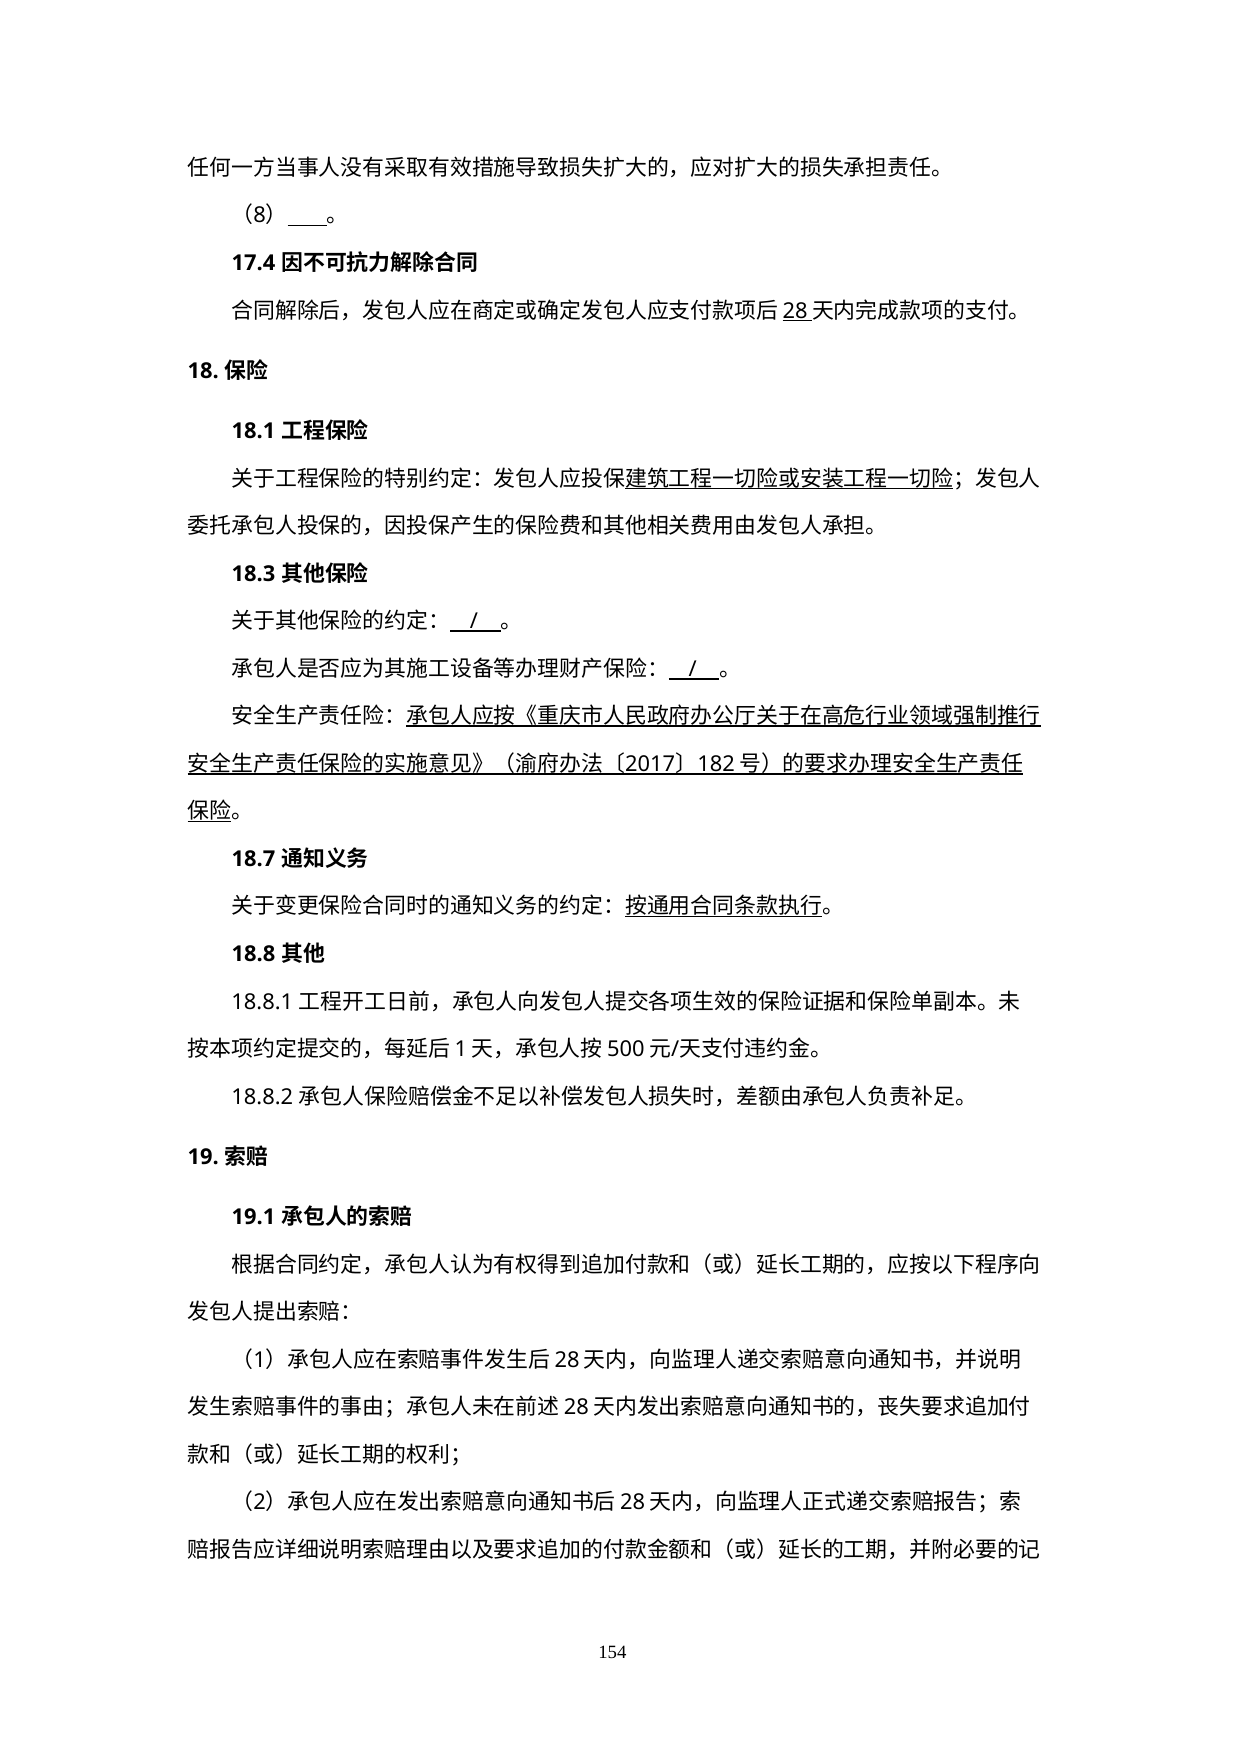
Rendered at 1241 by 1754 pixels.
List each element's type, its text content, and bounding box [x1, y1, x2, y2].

subtitle 18.8 其他 [187, 936, 1053, 968]
text （1）承包人应在索赔事件发生后28天内，向监理人递交索赔意向通知书，并说明发生索赔事件的事由；承包人未在前述28天内发出索赔意向通知书的，丧失要求追加付款和（或）延长工期的权利； [187, 1342, 1042, 1468]
subtitle 18.3 其他保险 [187, 556, 1053, 587]
subtitle 18.7 通知义务 [187, 841, 1053, 873]
text 18.8.1 工程开工日前，承包人向发包人提交各项生效的保险证据和保险单副本。未按本项约定提交的，每延后1天，承包人按500元/天支付违约金。 [187, 984, 1042, 1063]
subtitle 19. 索赔 [187, 1139, 1053, 1171]
text 根据合同约定，承包人认为有权得到追加付款和（或）延长工期的，应按以下程序向发包人提出索赔： [187, 1247, 1042, 1326]
text 关于变更保险合同时的通知义务的约定：按通用合同条款执行。 [187, 888, 1042, 920]
text 关于工程保险的特别约定：发包人应投保建筑工程一切险或安装工程一切险；发包人委托承包人投保的，因投保产生的保险费和其他相关费用由发包人承担。 [187, 461, 1042, 540]
text 安全生产责任险：承包人应按《重庆市人民政府办公厅关于在高危行业领域强制推行安全生产责任保险的实施意见》（渝府办法〔2017〕182号）的要求办理安全生产责任保险。 [187, 698, 1042, 825]
text （8） 。 [187, 197, 1042, 229]
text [187, 150, 1042, 182]
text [187, 1484, 1042, 1564]
text 关于其他保险的约定： / 。 [187, 603, 1042, 635]
text 合同解除后，发包人应在商定或确定发包人应支付款项后28天内完成款项的支付。 [187, 293, 1042, 324]
subtitle 18. 保险 [187, 353, 1053, 384]
subtitle 19.1 承包人的索赔 [187, 1199, 1053, 1231]
subtitle 17.4 因不可抗力解除合同 [187, 245, 1053, 277]
text 承包人是否应为其施工设备等办理财产保险： / 。 [187, 651, 1042, 682]
subtitle 18.1 工程保险 [187, 413, 1053, 445]
text 18.8.2 承包人保险赔偿金不足以补偿发包人损失时，差额由承包人负责补足。 [187, 1079, 1042, 1111]
